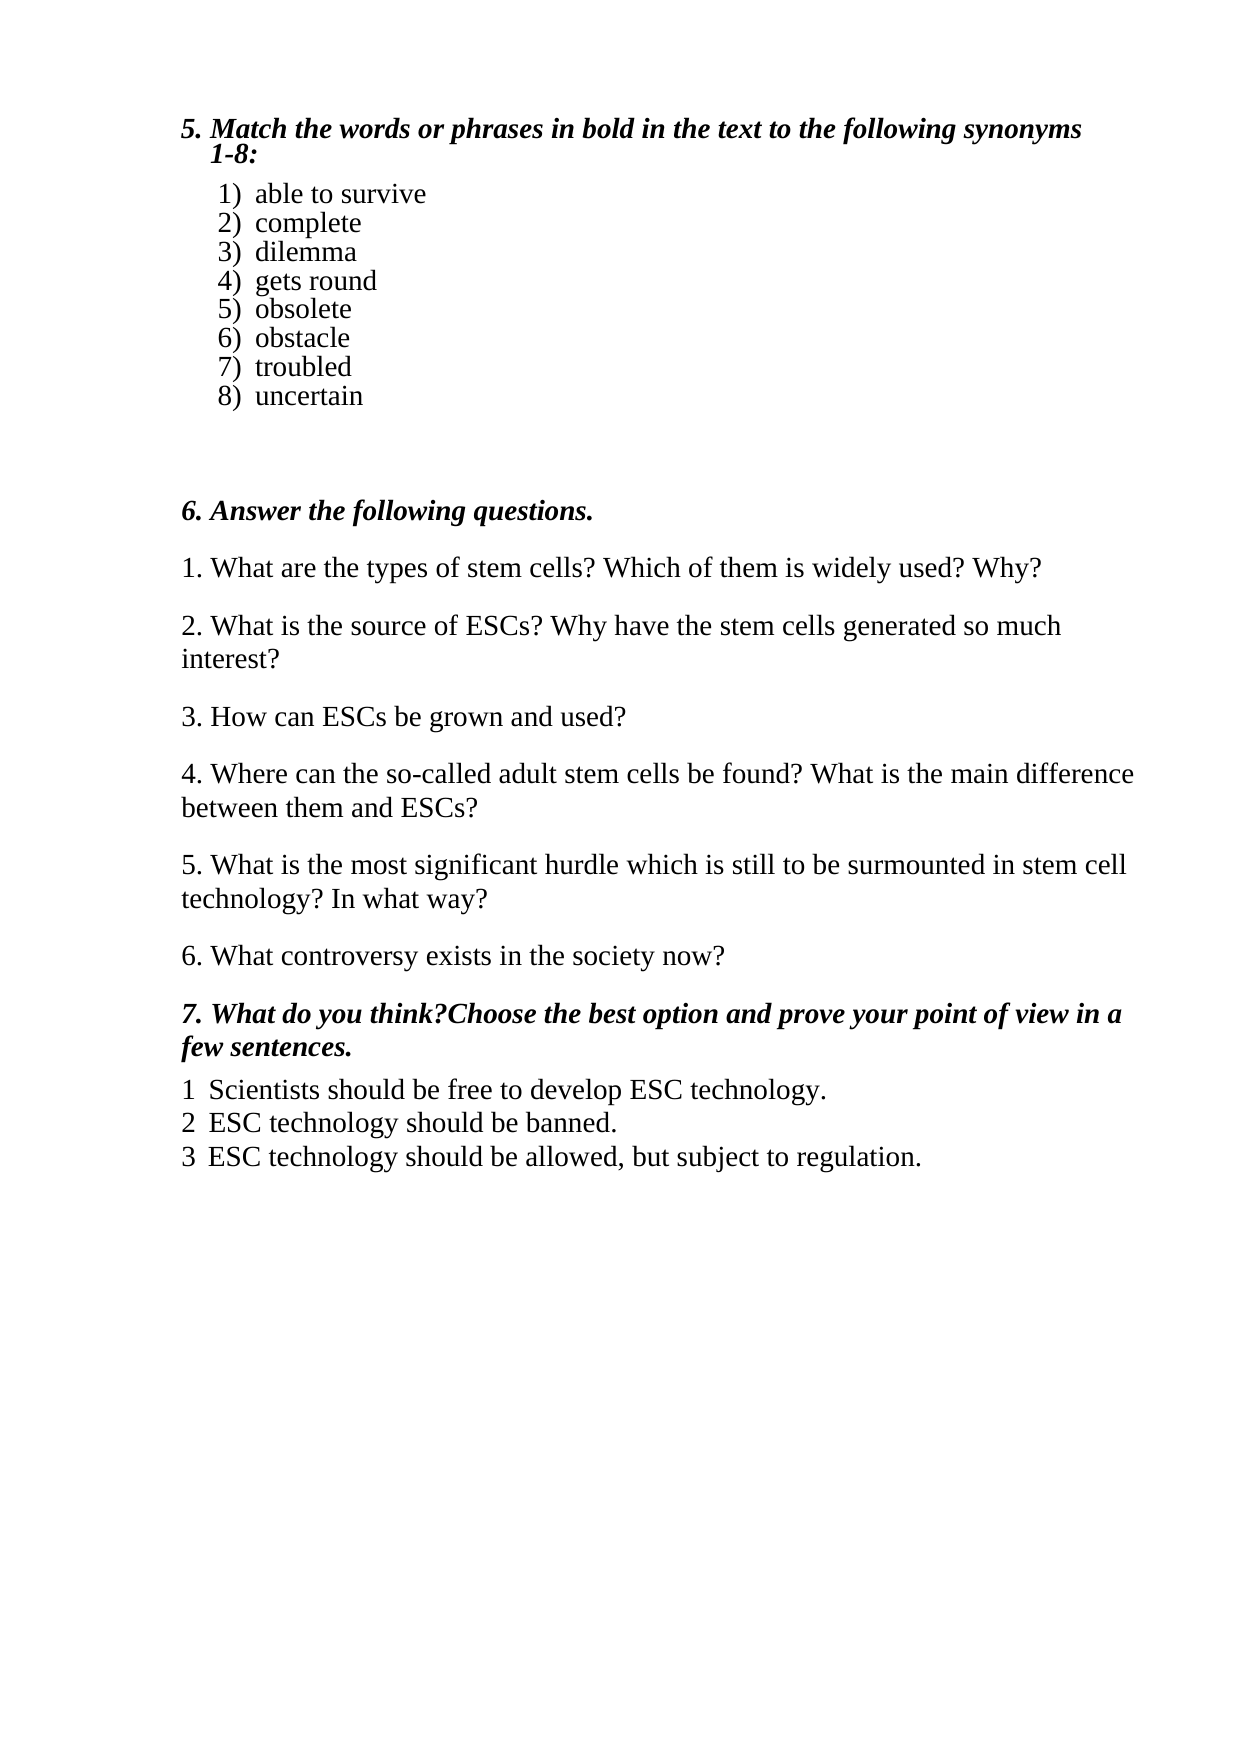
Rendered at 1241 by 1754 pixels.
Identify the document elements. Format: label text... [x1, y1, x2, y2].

text 1. What are the types of stem cells? Which of them is widely used? Why? [181, 550, 1152, 584]
text 7. What do you think?Choose the best option and prove your point of view in a few sentences. [181, 996, 1152, 1063]
list ESC technology should be banned. [181, 1106, 1152, 1139]
list Scientists should be free to develop ESC technology. [181, 1072, 1152, 1106]
list obsolete [217, 296, 1152, 324]
text 3. How can ESCs be grown and used? [181, 699, 1152, 732]
list obstacle [217, 324, 1152, 353]
list troubled [217, 353, 1152, 382]
list complete [217, 209, 1152, 238]
list ESC technology should be allowed, but subject to regulation. [181, 1139, 1110, 1173]
list uncertain [217, 382, 1152, 411]
text 5. Match the words or phrases in bold in the text to the following synonyms 1-8: [181, 118, 1110, 168]
text 5. What is the most significant hurdle which is still to be surmounted in stem cell technology? In what way? [181, 847, 1152, 914]
text 4. Where can the so-called adult stem cells be found? What is the main difference between them and ESCs? [181, 756, 1152, 823]
text 6. What controversy exists in the society now? [181, 938, 1152, 972]
list gets round [217, 267, 1152, 296]
list dilemma [217, 238, 1152, 267]
text 2. What is the source of ESCs? Why have the stem cells generated so much interest? [181, 608, 1152, 675]
list able to survive [217, 180, 1152, 209]
text 6. Answer the following questions. [181, 493, 1152, 526]
